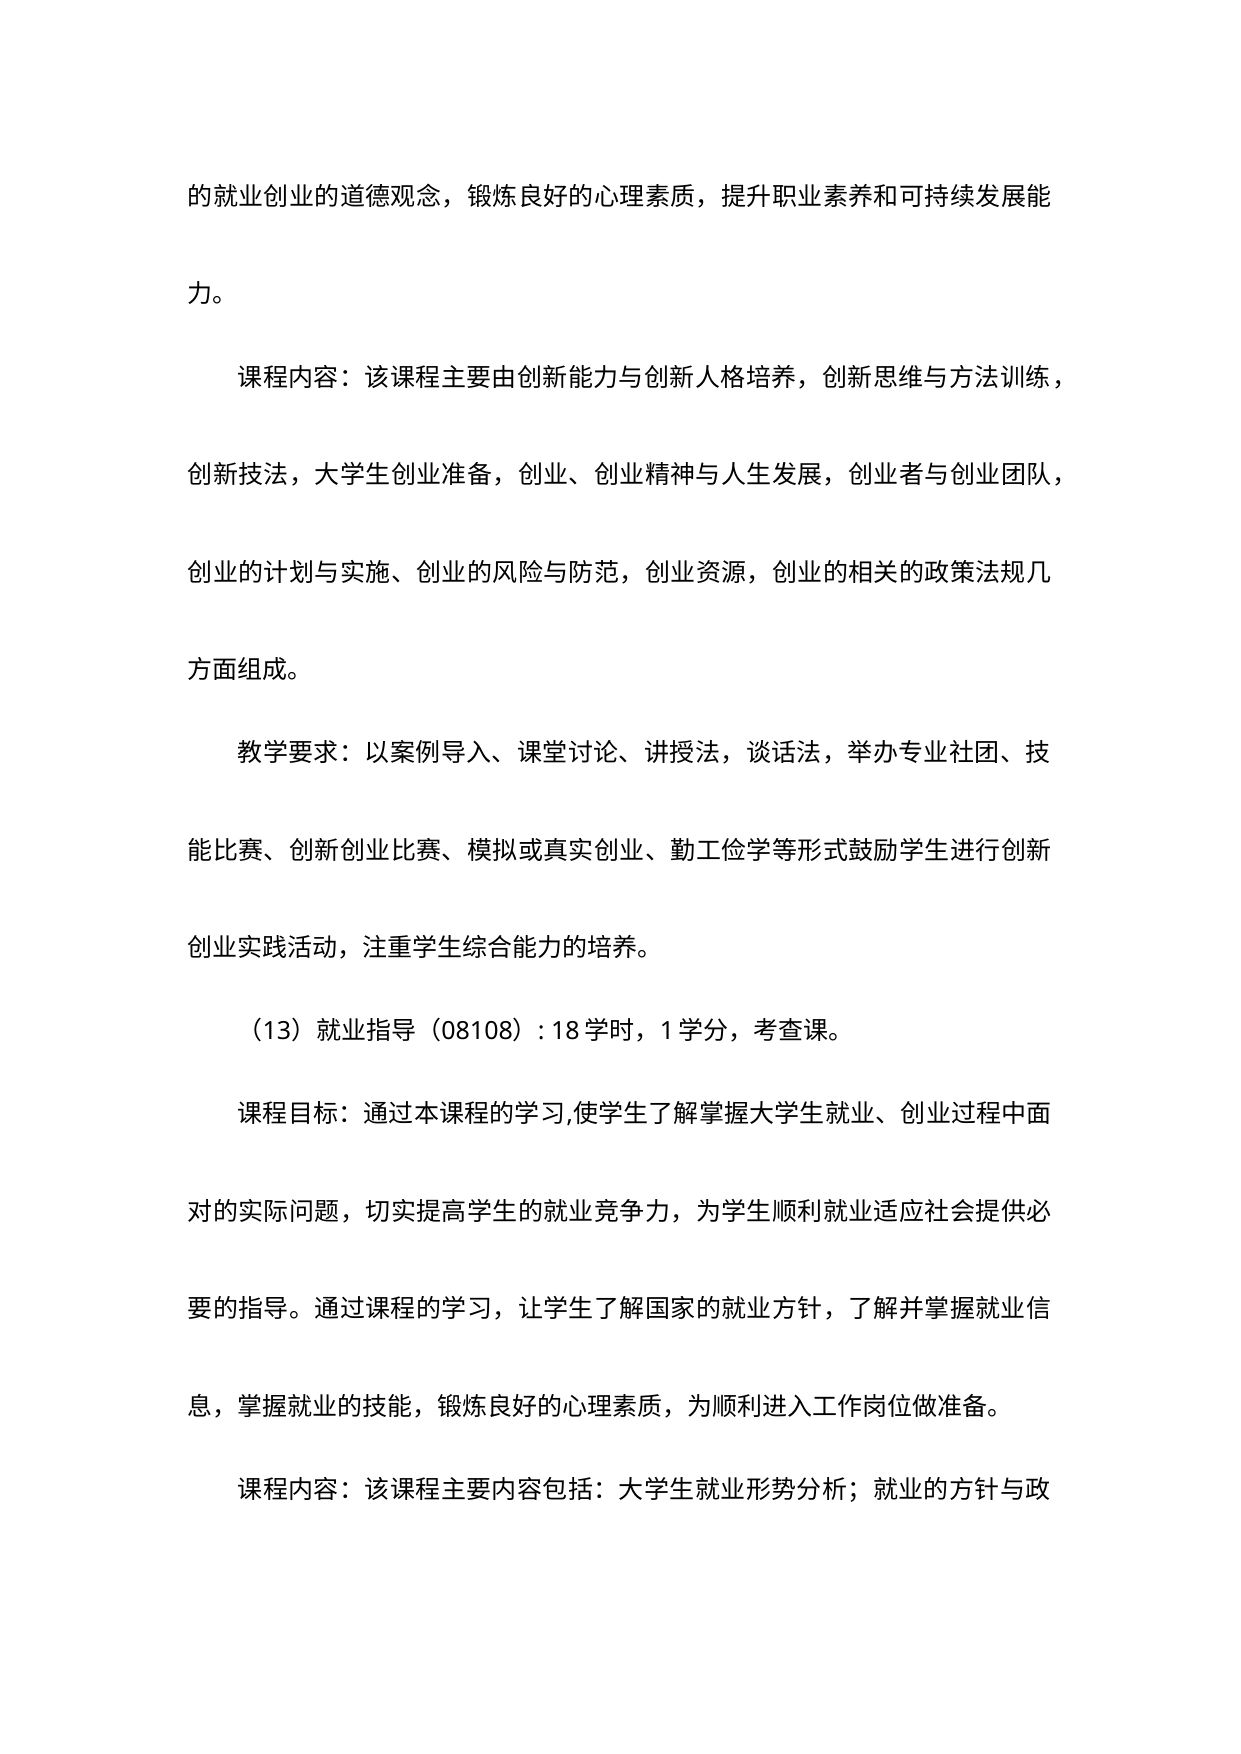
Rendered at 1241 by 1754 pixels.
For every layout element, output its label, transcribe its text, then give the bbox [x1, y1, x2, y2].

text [187, 1455, 1053, 1520]
text 教学要求：以案例导入、课堂讨论、讲授法，谈话法，举办专业社团、技能比赛、创新创业比赛、模拟或真实创业、勤工俭学等形式鼓励学生进行创新创业实践活动，注重学生综合能力的培养。 [187, 718, 1053, 978]
text （13）就业指导（08108）: 18学时，1学分，考查课。 [187, 996, 1053, 1061]
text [187, 162, 1053, 324]
text 课程内容：该课程主要由创新能力与创新人格培养，创新思维与方法训练，创新技法，大学生创业准备，创业、创业精神与人生发展，创业者与创业团队，创业的计划与实施、创业的风险与防范，创业资源，创业的相关的政策法规几方面组成。 [187, 343, 1053, 700]
text 课程目标：通过本课程的学习,使学生了解掌握大学生就业、创业过程中面对的实际问题，切实提高学生的就业竞争力，为学生顺利就业适应社会提供必要的指导。通过课程的学习，让学生了解国家的就业方针，了解并掌握就业信息，掌握就业的技能，锻炼良好的心理素质，为顺利进入工作岗位做准备。 [187, 1079, 1053, 1437]
